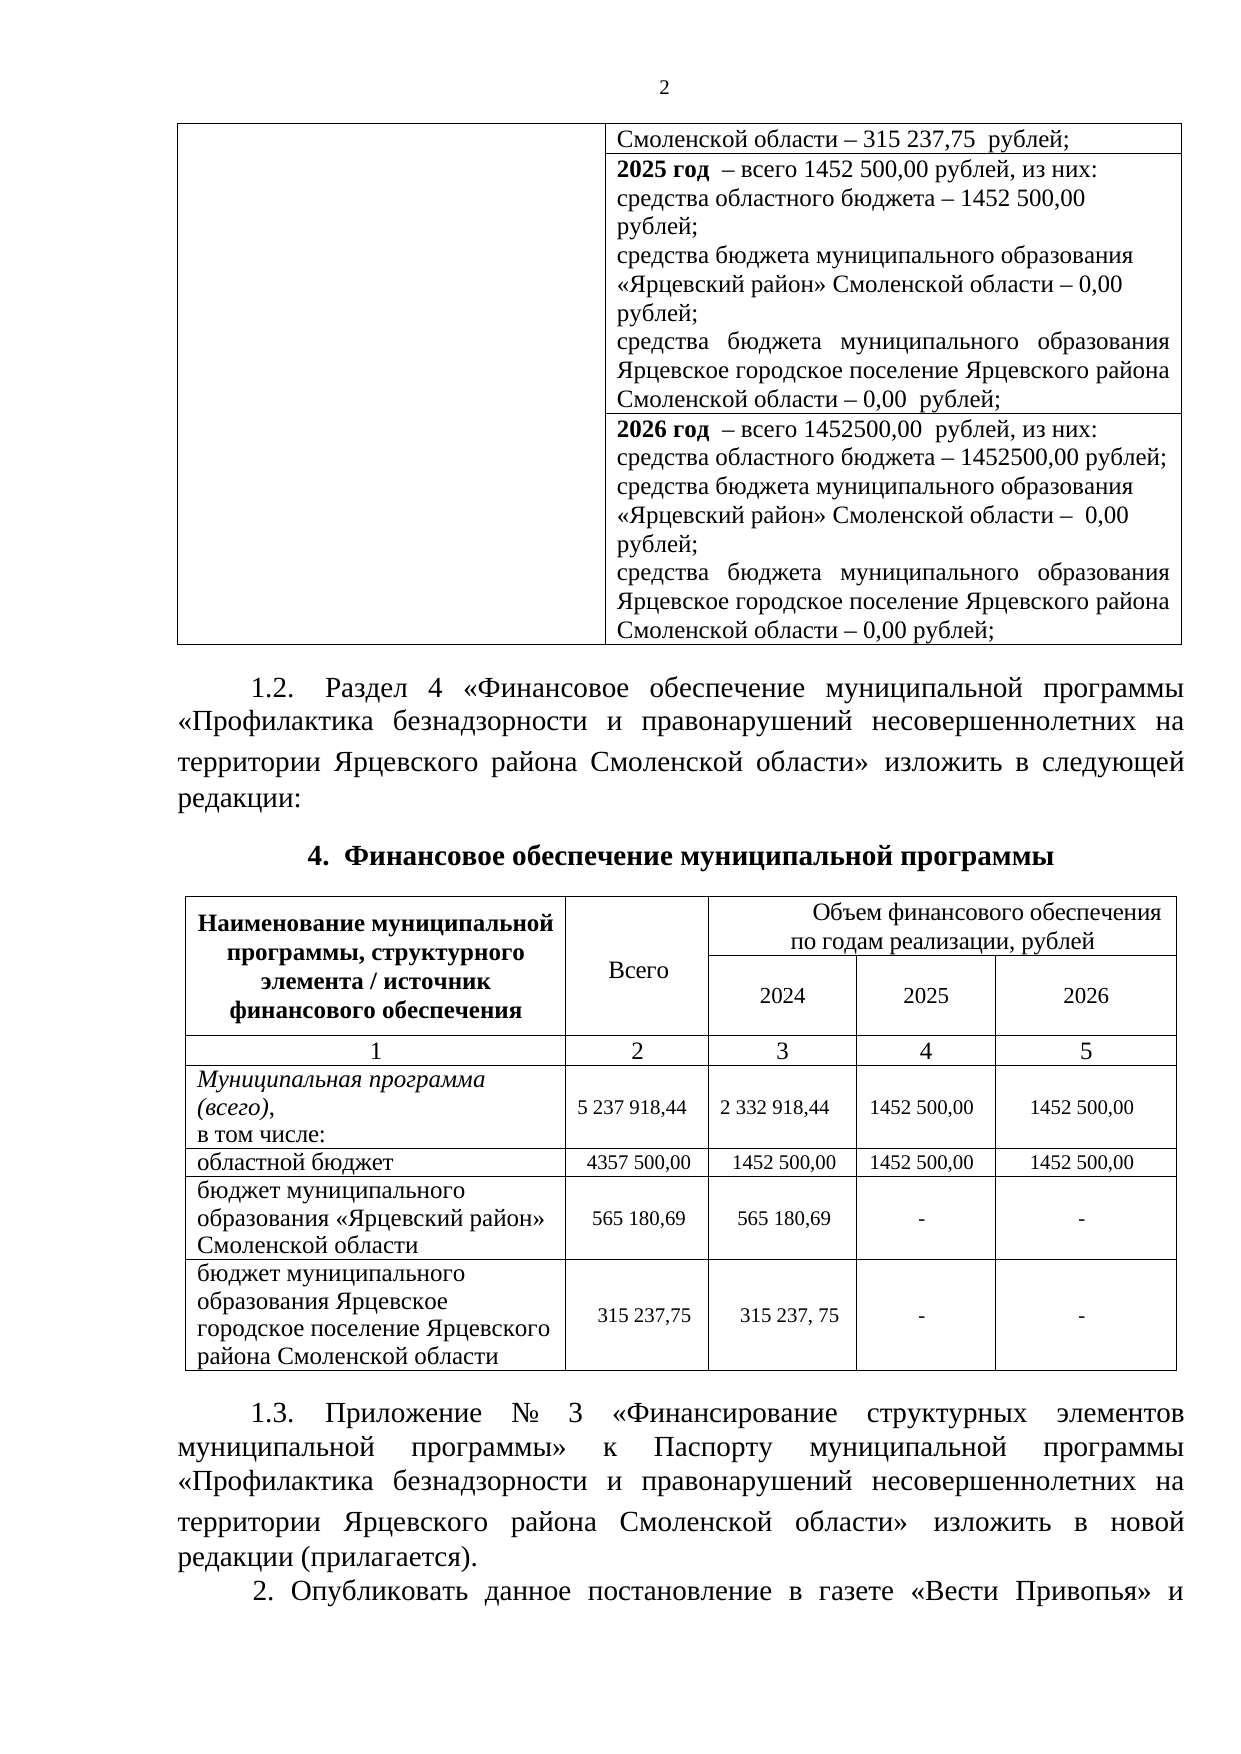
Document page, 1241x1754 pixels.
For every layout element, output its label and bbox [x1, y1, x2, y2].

table_header [166, 123, 1196, 1606]
